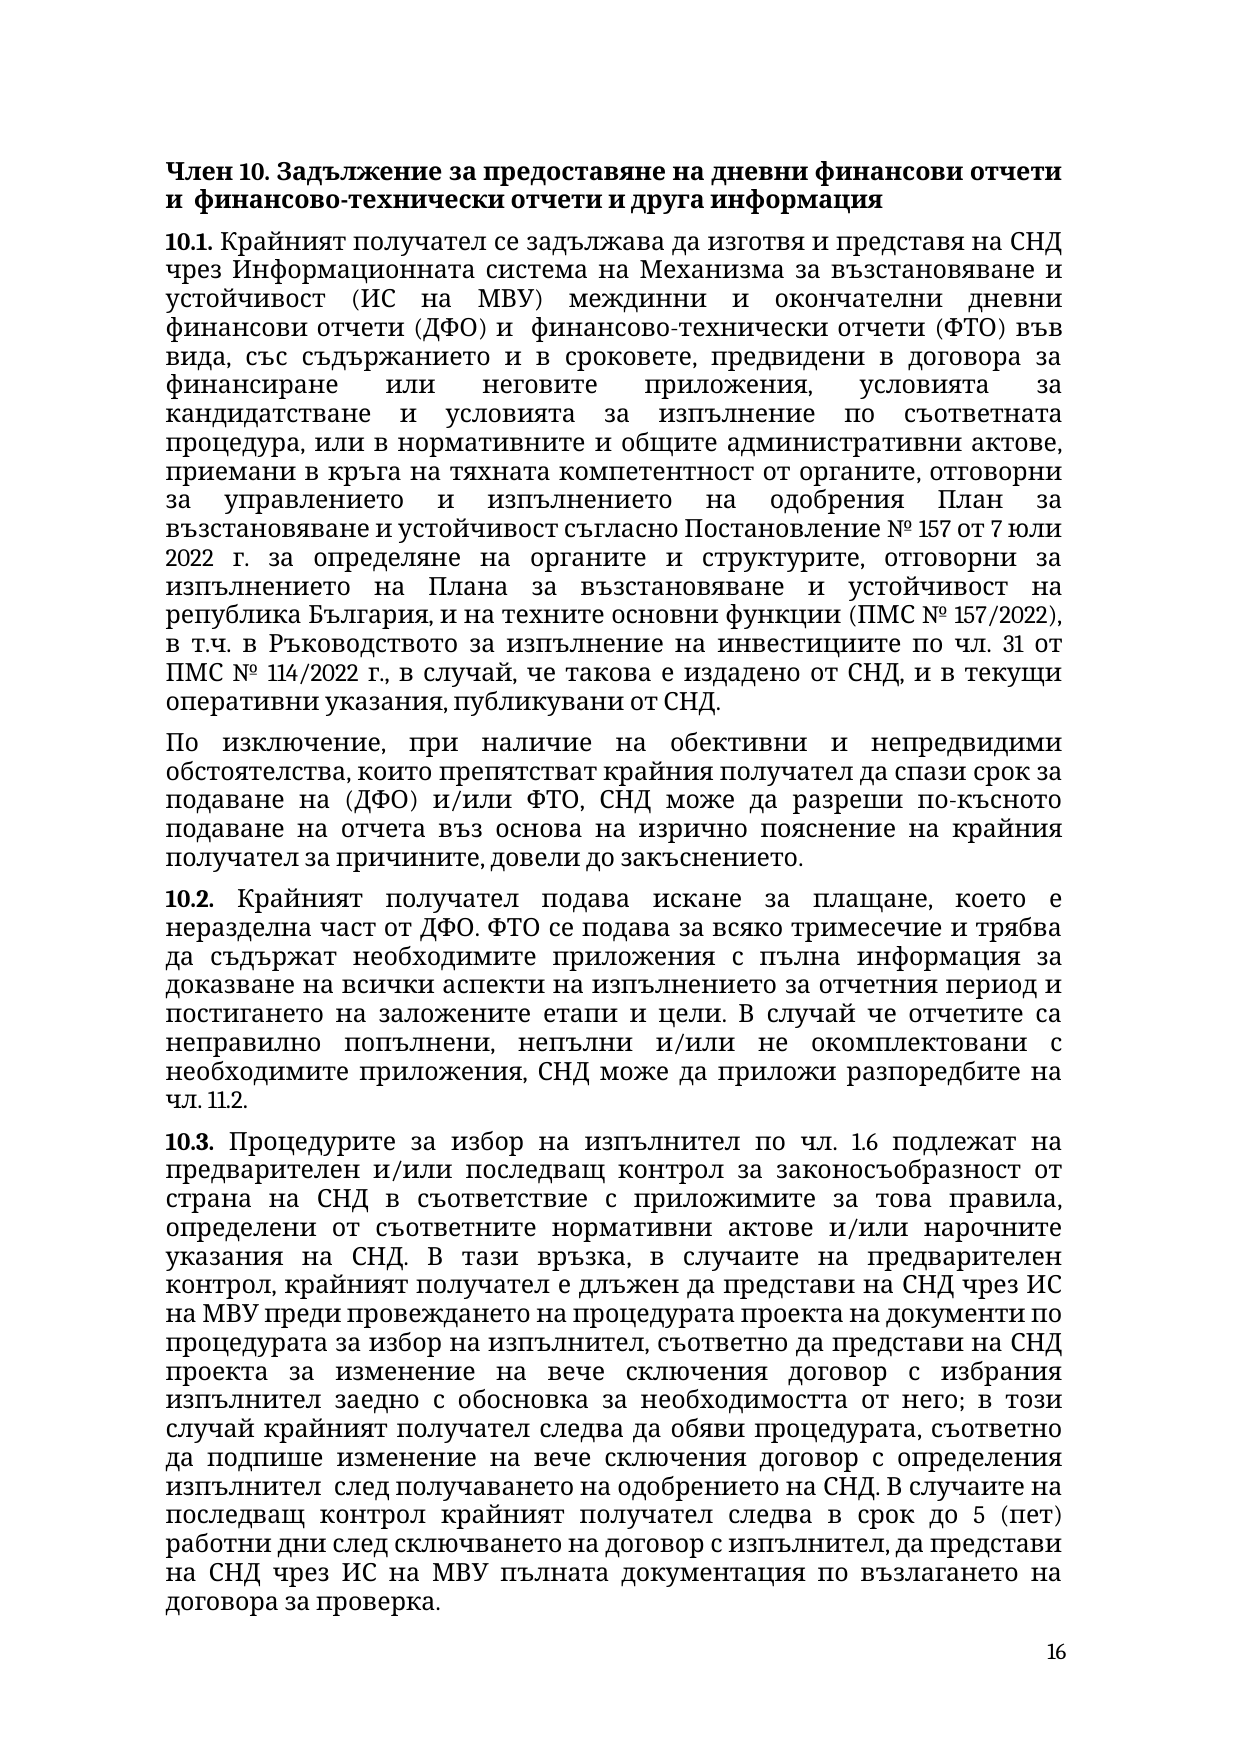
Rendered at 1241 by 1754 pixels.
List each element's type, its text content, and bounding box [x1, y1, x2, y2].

text 10.2. Крайният получател подава искане за плащане, което е неразделна част от ДФО. ФТО се подава за всяко тримесечие и трябва да съдържат необходимите приложения с пълна информация за доказване на всички аспекти на изпълнението за отчетния период и постигането на заложените етапи и цели. В случай че отчетите са неправилно попълнени, непълни и/или не окомплектовани с необходимите приложения, СНД може да приложи разпоредбите на чл. 11.2. [165, 885, 1063, 1115]
text 10.3. Процедурите за избор на изпълнител по чл. 1.6 подлежат на предварителен и/или последващ контрол за законосъобразност от страна на СНД в съответствие с приложимите за това правила, определени от съответните нормативни актове и/или нарочните указания на СНД. В тази връзка, в случаите на предварителен контрол, крайният получател е длъжен да представи на СНД чрез ИС на МВУ преди провеждането на процедурата проекта на документи по процедурата за избор на изпълнител, съответно да представи на СНД проекта за изменение на вече сключения договор с избрания изпълнител заедно с обосновка за необходимостта от него; в този случай крайният получател следва да обяви процедурата, съответно да подпише изменение на вече сключения договор с определения изпълнител след получаването на одобрението на СНД. В случаите на последващ контрол крайният получател следва в срок до 5 (пет) работни дни след сключването на договор с изпълнител, да представи на СНД чрез ИС на МВУ пълната документация по възлагането на договора за проверка. [165, 1128, 1063, 1616]
text Член 10. Задължение за предоставяне на дневни финансови отчети и финансово-технически отчети и друга информация [165, 158, 1063, 215]
text По изключение, при наличие на обективни и непредвидими обстоятелства, които препятстват крайния получател да спази срок за подаване на (ДФО) и/или ФТО, СНД може да разреши по-късното подаване на отчета въз основа на изрично пояснение на крайния получател за причините, довели до закъснението. [165, 729, 1063, 873]
text 10.1. Крайният получател се задължава да изготвя и представя на СНД чрез Информационната система на Механизма за възстановяване и устойчивост (ИС на МВУ) междинни и окончателни дневни финансови отчети (ДФО) и финансово-технически отчети (ФТО) във вида, със съдържанието и в сроковете, предвидени в договора за финансиране или неговите приложения, условията за кандидатстване и условията за изпълнение по съответната процедура, или в нормативните и общите административни актове, приемани в кръга на тяхната компетентност от органите, отговорни за управлението и изпълнението на одобрения План за възстановяване и устойчивост съгласно Постановление № 157 от 7 юли 2022 г. за определяне на органите и структурите, отговорни за изпълнението на Плана за възстановяване и устойчивост на република България, и на техните основни функции (ПМС № 157/2022), в т.ч. в Ръководството за изпълнение на инвестициите по чл. 31 от ПМС № 114/2022 г., в случай, че такова е издадено от СНД, и в текущи оперативни указания, публикувани от СНД. [165, 228, 1063, 716]
